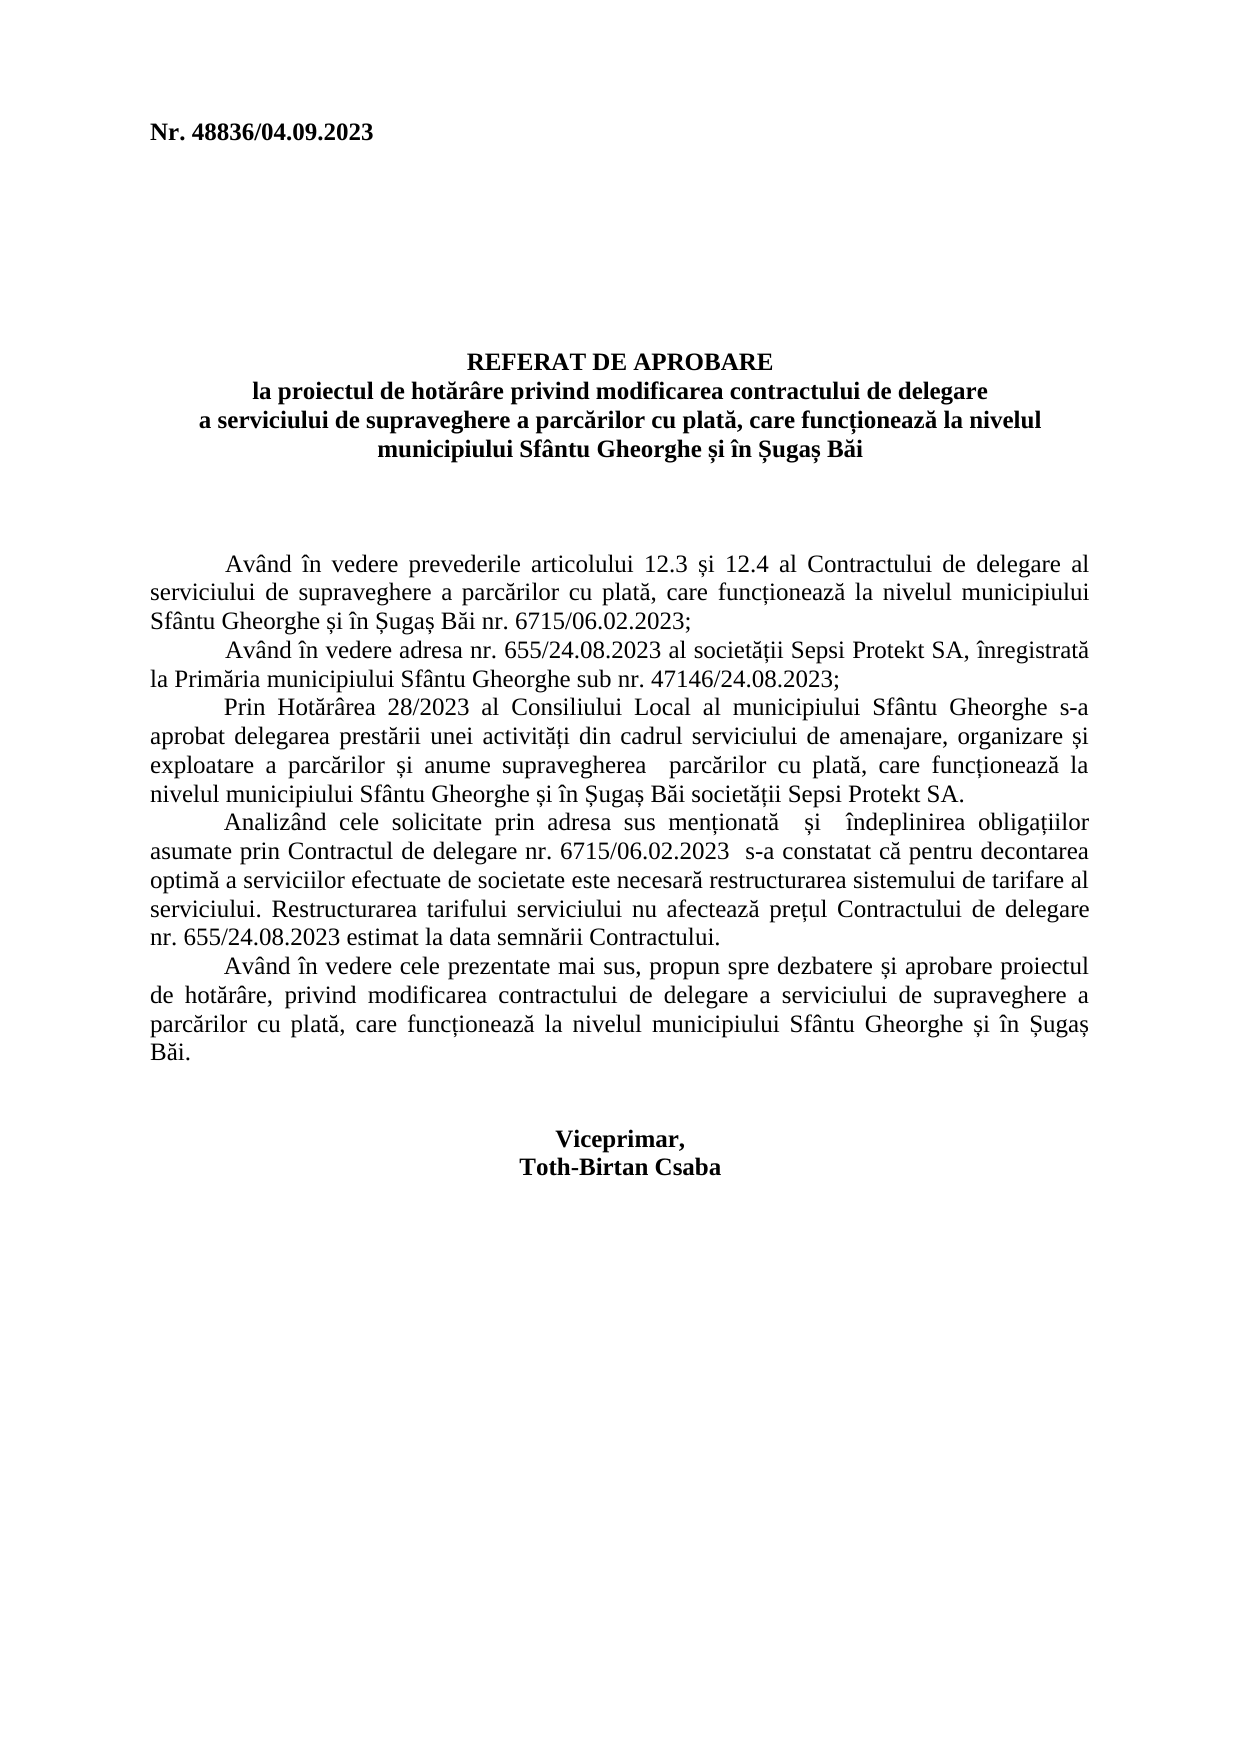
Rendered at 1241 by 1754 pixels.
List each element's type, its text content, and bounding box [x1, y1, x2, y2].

text REFERAT DE APROBARE [150, 347, 1090, 376]
text Având în vedere adresa nr. 655/24.08.2023 al societății Sepsi Protekt SA, înregistrată la Primăria municipiului Sfântu Gheorghe sub nr. 47146/24.08.2023; [150, 635, 1090, 692]
text Având în vedere prevederile articolului 12.3 și 12.4 al Contractului de delegare al serviciului de supraveghere a parcărilor cu plată, care funcționează la nivelul municipiului Sfântu Gheorghe și în Șugaș Băi nr. 6715/06.02.2023; [150, 549, 1090, 635]
text Toth-Birtan Csaba [150, 1152, 1090, 1181]
text Nr. 48836/04.09.2023 [150, 117, 1090, 146]
text a serviciului de supraveghere a parcărilor cu plată, care funcționează la nivelul municipiului Sfântu Gheorghe și în Șugaș Băi [150, 405, 1090, 462]
text Analizând cele solicitate prin adresa sus menționată și îndeplinirea obligațiilor asumate prin Contractul de delegare nr. 6715/06.02.2023 s-a constatat că pentru decontarea optimă a serviciilor efectuate de societate este necesară restructurarea sistemului de tarifare al serviciului. Restructurarea tarifului serviciului nu afectează prețul Contractului de delegare nr. 655/24.08.2023 estimat la data semnării Contractului. [150, 807, 1090, 951]
text Având în vedere cele prezentate mai sus, propun spre dezbatere și aprobare proiectul de hotărâre, privind modificarea contractului de delegare a serviciului de supraveghere a parcărilor cu plată, care funcționează la nivelul municipiului Sfântu Gheorghe și în Șugaș Băi. [150, 951, 1090, 1066]
text la proiectul de hotărâre privind modificarea contractului de delegare [150, 376, 1090, 405]
text Viceprimar, [150, 1124, 1090, 1152]
text Prin Hotărârea 28/2023 al Consiliului Local al municipiului Sfântu Gheorghe s-a aprobat delegarea prestării unei activități din cadrul serviciului de amenajare, organizare și exploatare a parcărilor și anume supravegherea parcărilor cu plată, care funcționează la nivelul municipiului Sfântu Gheorghe și în Șugaș Băi societății Sepsi Protekt SA. [150, 692, 1090, 807]
